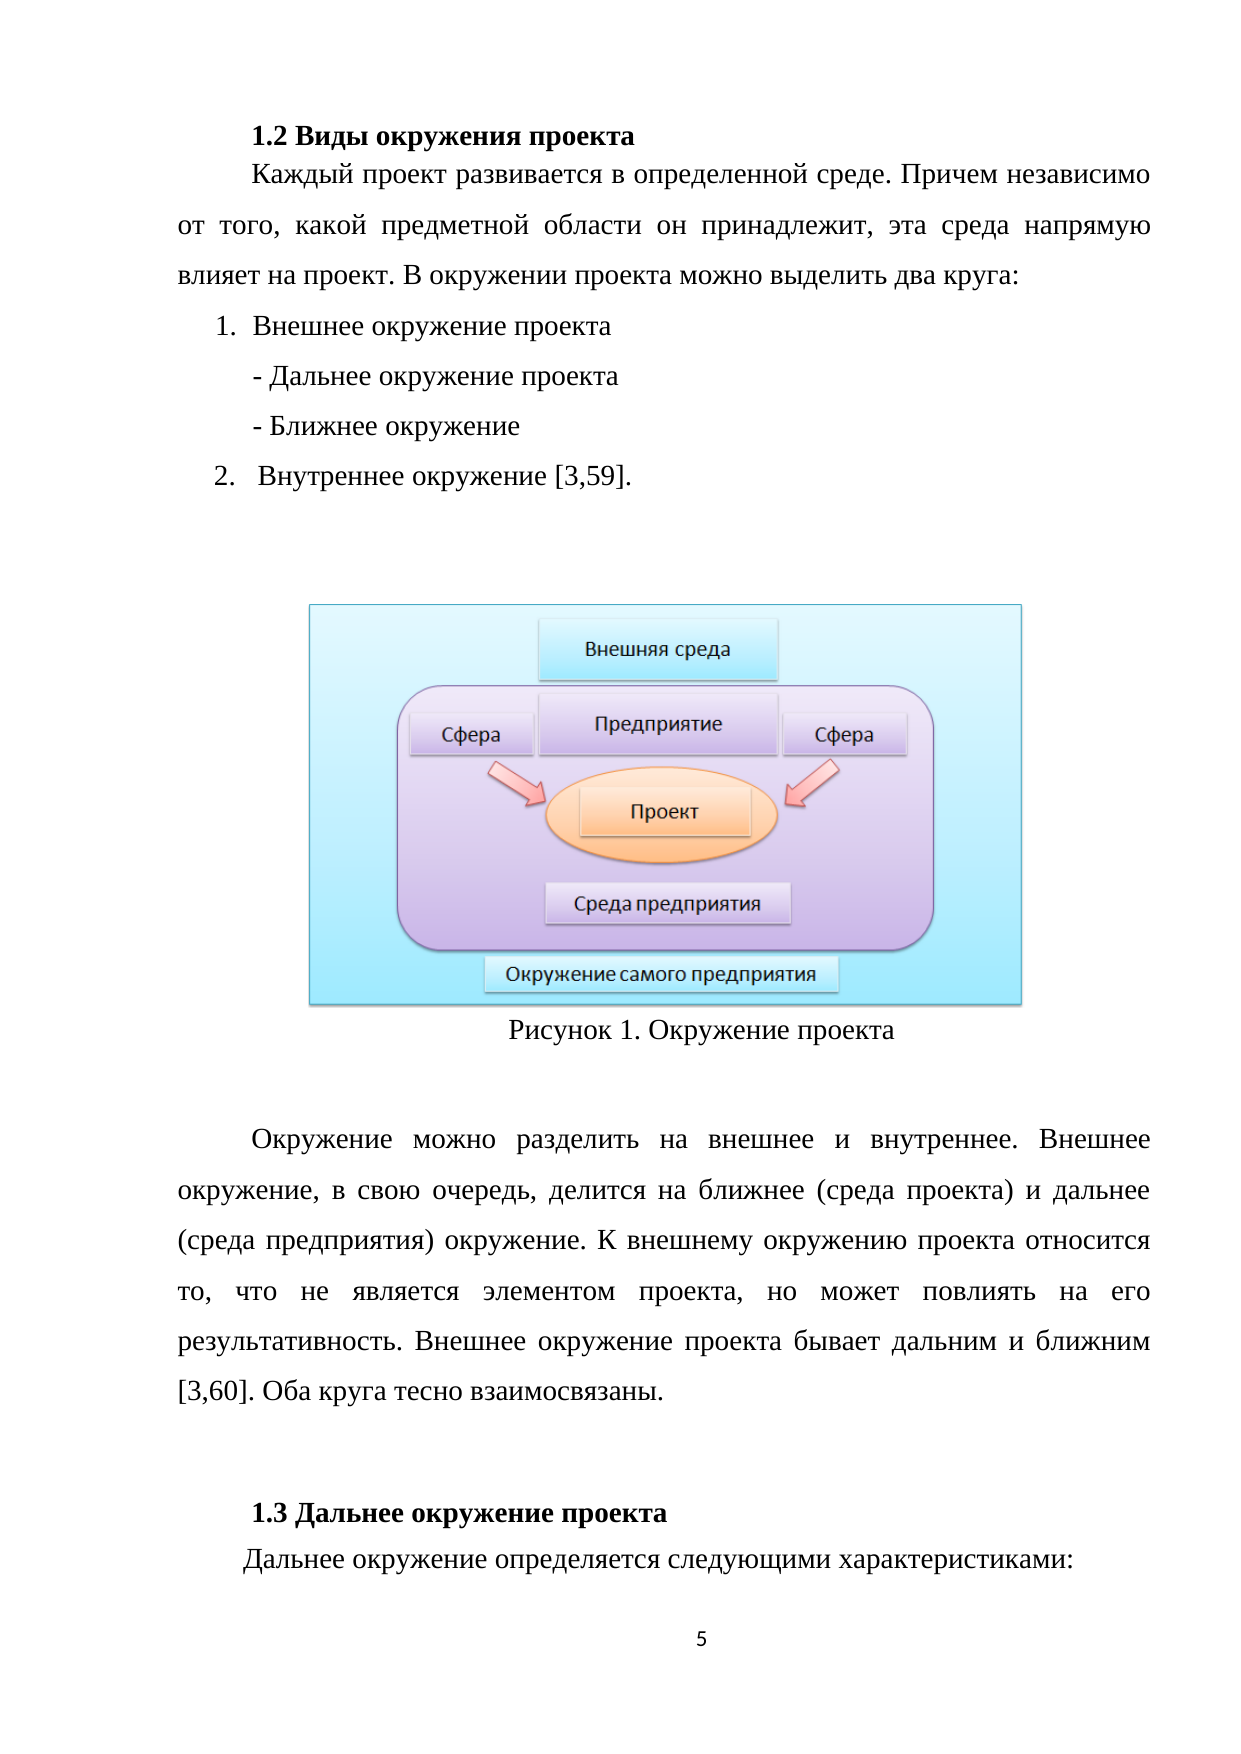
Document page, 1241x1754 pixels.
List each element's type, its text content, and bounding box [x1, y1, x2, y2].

text Дальнее окружение определяется следующими характеристиками: [177, 1541, 1152, 1574]
text 2. Внутреннее окружение [3,59]. [177, 458, 1152, 492]
text Рисунок 1. Окружение проекта [177, 1012, 1152, 1046]
subtitle 1.2 Виды окружения проекта [177, 118, 1152, 152]
subtitle 1.3 Дальнее окружение проекта [177, 1495, 1152, 1528]
picture [307, 604, 1025, 1008]
list Внешнее окружение проекта [215, 308, 1152, 341]
text - Ближнее окружение [252, 408, 1152, 442]
text Окружение можно разделить на внешнее и внутреннее. Внешнее окружение, в свою очередь, делится на ближнее (среда проекта) и дальнее (среда предприятия) окружение. К внешнему окружению проекта относится то, что не является элементом проекта, но может повлиять на его результативность. Внешнее окружение проекта бывает дальним и ближним [3,60]. Оба круга тесно взаимосвязаны. [177, 1122, 1152, 1407]
text Каждый проект развивается в определенной среде. Причем независимо от того, какой предметной области он принадлежит, эта среда напрямую влияет на проект. В окружении проекта можно выделить два круга: [177, 157, 1152, 291]
text - Дальнее окружение проекта [252, 358, 1152, 391]
